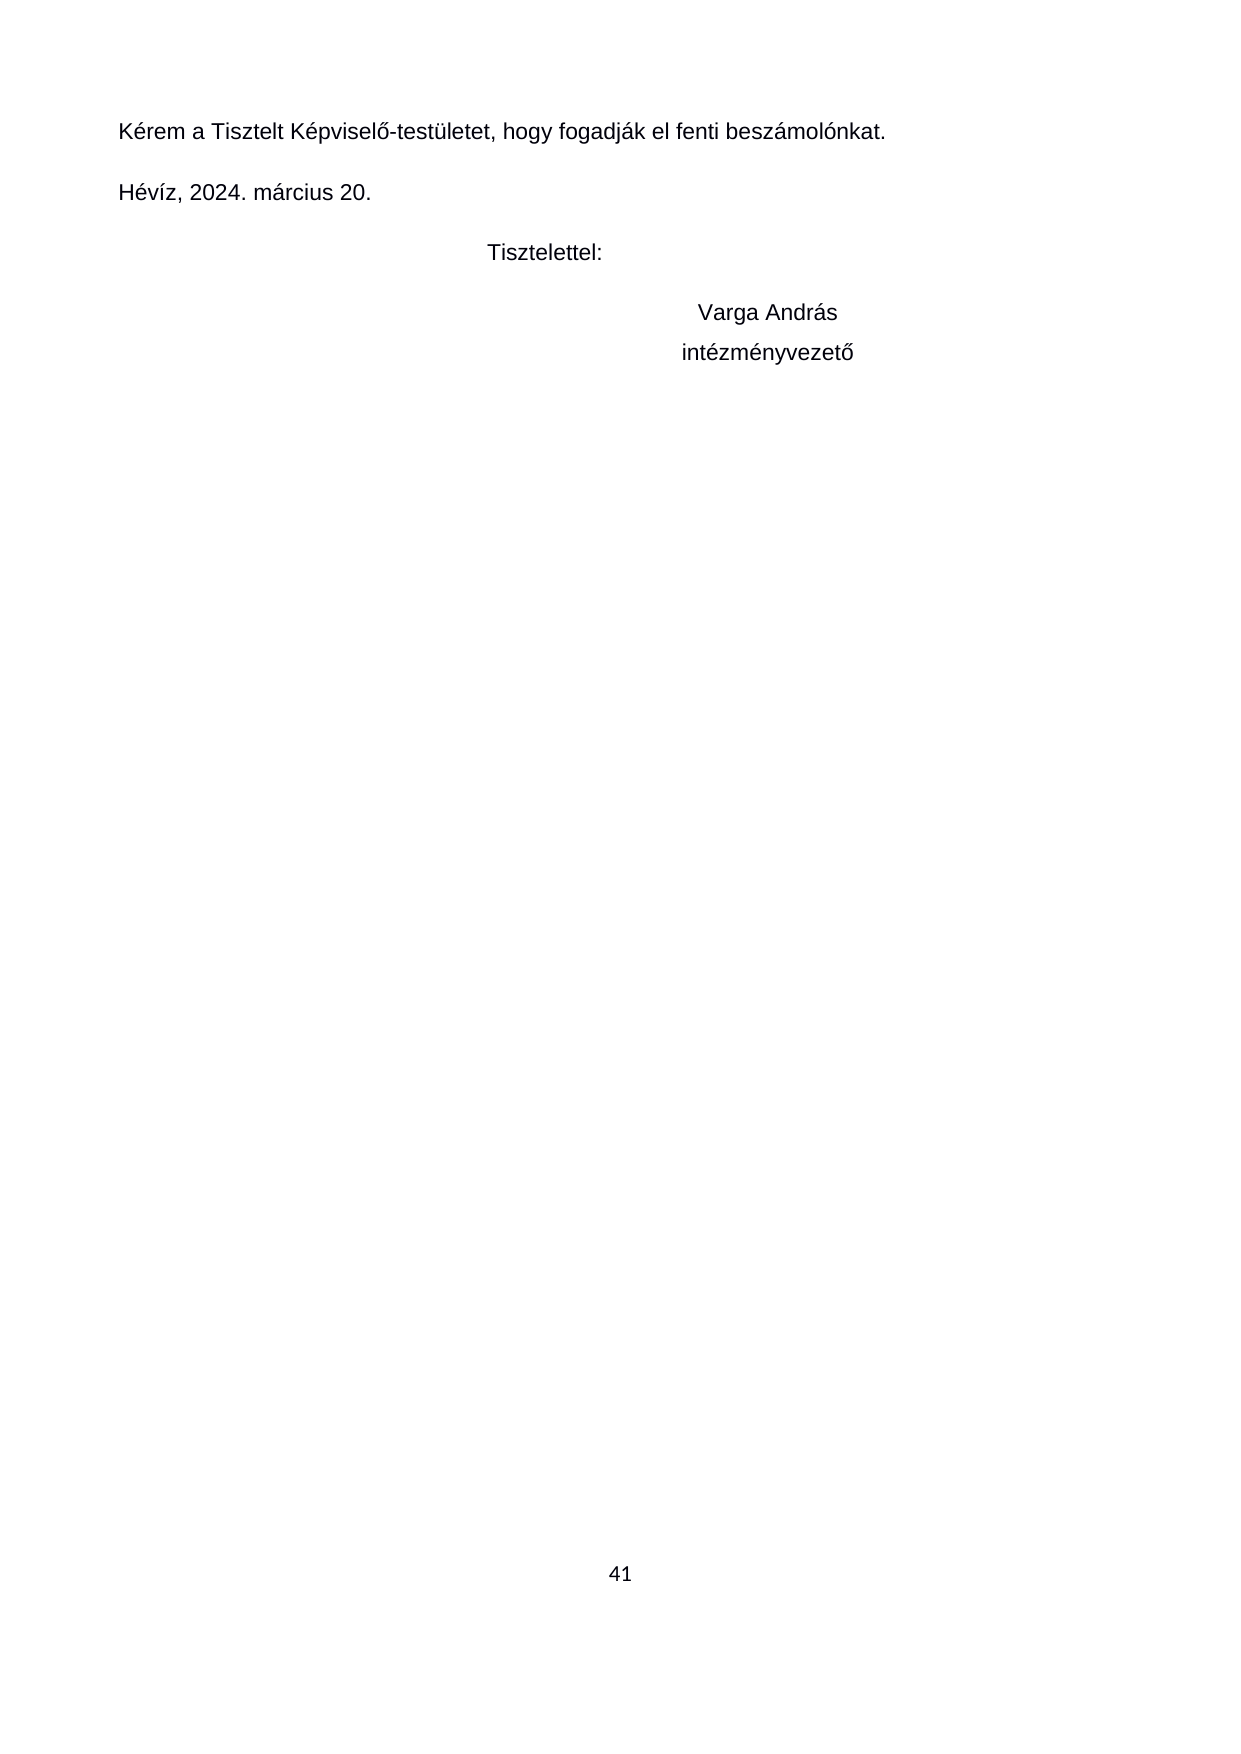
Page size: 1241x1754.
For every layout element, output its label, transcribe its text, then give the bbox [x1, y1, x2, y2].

text Varga András [339, 299, 1122, 325]
text Hévíz, 2024. március 20. [118, 178, 1122, 205]
text intézményvezető [339, 338, 1122, 365]
text Kérem a Tisztelt Képviselő-testületet, hogy fogadják el fenti beszámolónkat. [118, 118, 1122, 144]
text Tisztelettel: [413, 239, 1122, 265]
